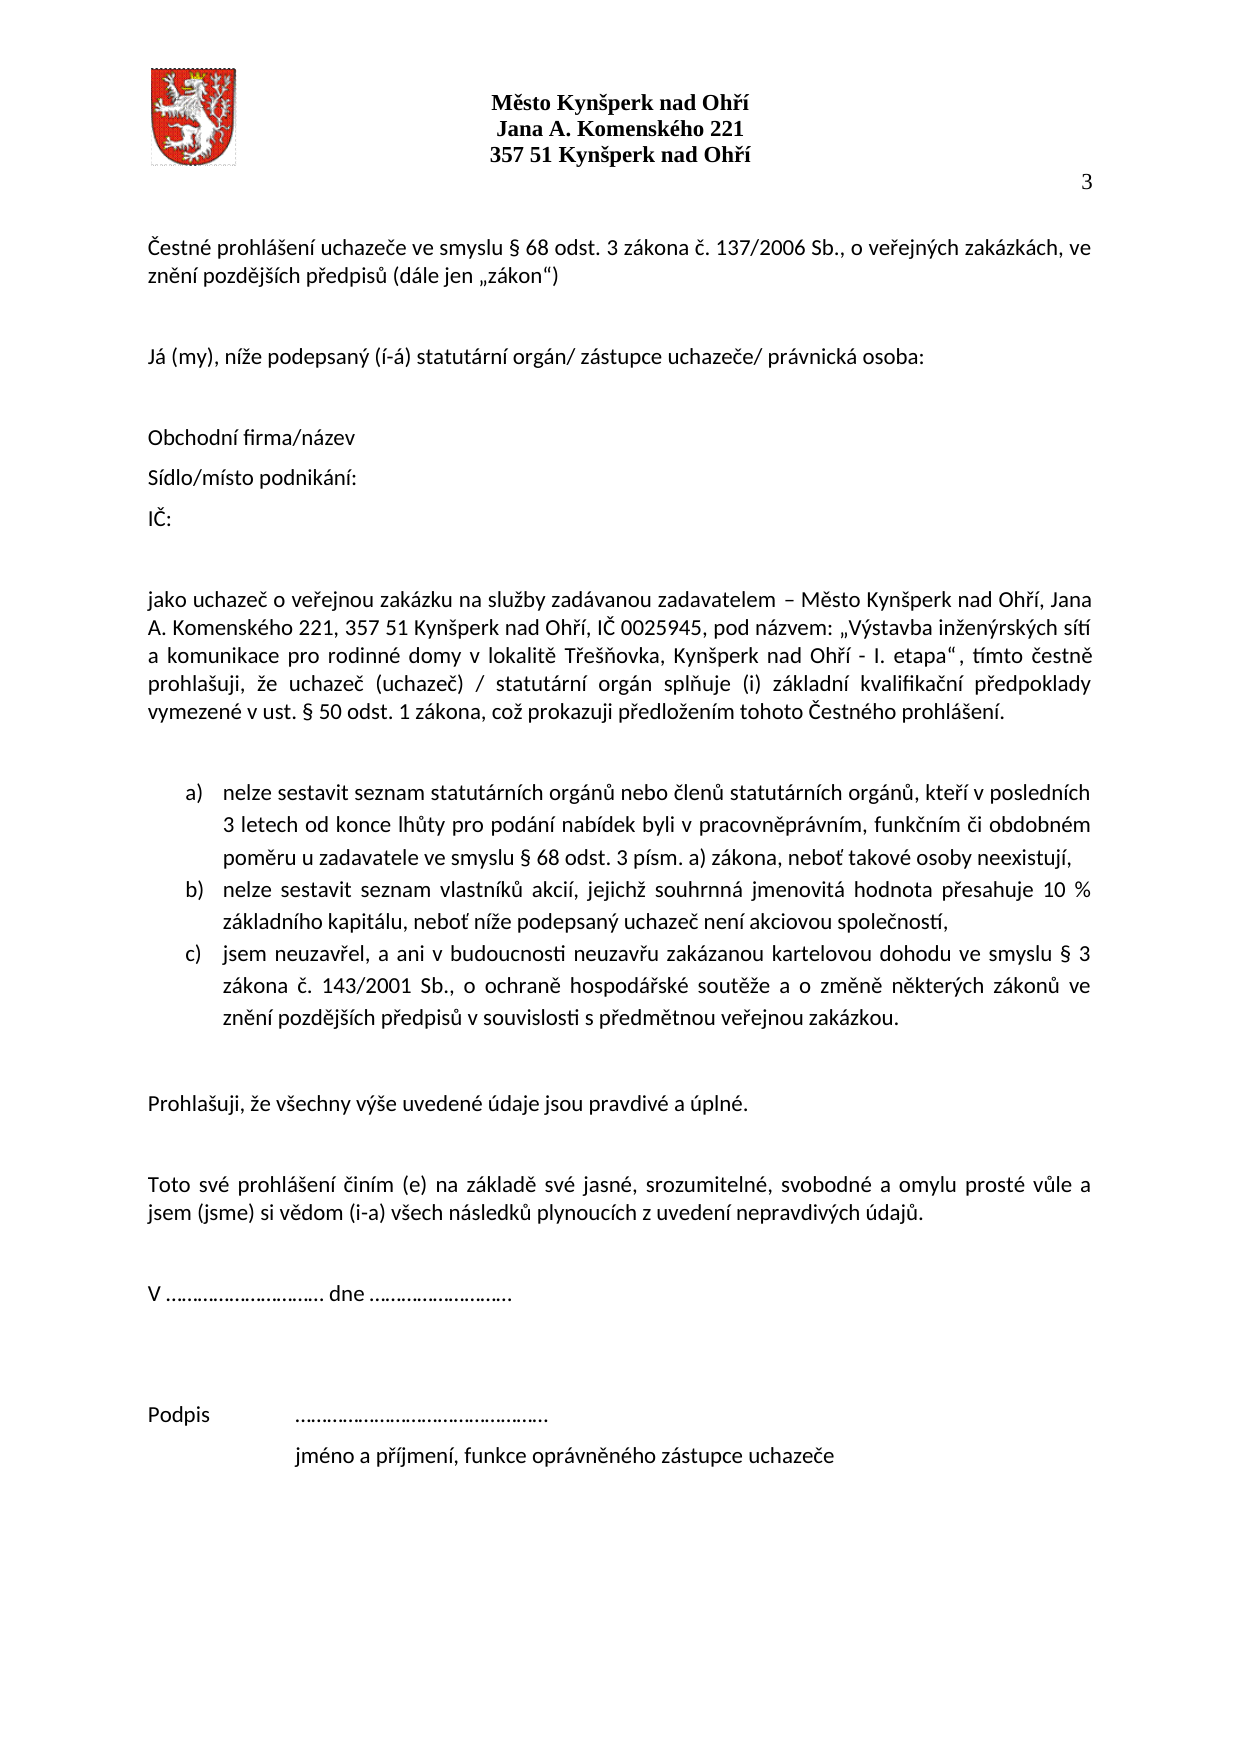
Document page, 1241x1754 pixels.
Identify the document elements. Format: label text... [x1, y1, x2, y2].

text IČ: [148, 504, 1093, 532]
text jako uchazeč o veřejnou zakázku na služby zadávanou zadavatelem – Město Kynšperk nad Ohří, Jana A. Komenského 221, 357 51 Kynšperk nad Ohří, IČ 0025945, pod názvem: „Výstavba inženýrských sítí a komunikace pro rodinné domy v lokalitě Třešňovka, Kynšperk nad Ohří - I. etapa“, tímto čestně prohlašuji, že uchazeč (uchazeč) / statutární orgán splňuje (i) základní kvalifikační předpoklady vymezené v ust. § 50 odst. 1 zákona, což prokazuji předložením tohoto Čestného prohlášení. [148, 585, 1093, 725]
text Obchodní firma/název [148, 423, 1093, 451]
text Sídlo/místo podnikání: [148, 463, 1093, 492]
list nelze sestavit seznam vlastníků akcií, jejichž souhrnná jmenovitá hodnota přesahuje 10 % základního kapitálu, neboť níže podepsaný uchazeč není akciovou společností, [185, 875, 1093, 935]
list jsem neuzavřel, a ani v budoucnosti neuzavřu zakázanou kartelovou dohodu ve smyslu § 3 zákona č. 143/2001 Sb., o ochraně hospodářské soutěže a o změně některých zákonů ve znění pozdějších předpisů v souvislosti s předmětnou veřejnou zakázkou. [185, 939, 1093, 1032]
text Čestné prohlášení uchazeče ve smyslu § 68 odst. 3 zákona č. 137/2006 Sb., o veřejných zakázkách, ve znění pozdějších předpisů (dále jen „zákon“) [148, 233, 1093, 289]
text V ………………………… dne ……………………… [148, 1279, 1093, 1307]
text Podpis ………………………………………… [148, 1400, 1093, 1428]
text Já (my), níže podepsaný (í-á) statutární orgán/ zástupce uchazeče/ právnická osoba: [148, 342, 1093, 370]
picture [151, 68, 237, 166]
text Prohlašuji, že všechny výše uvedené údaje jsou pravdivé a úplné. [148, 1089, 1093, 1117]
list nelze sestavit seznam statutárních orgánů nebo členů statutárních orgánů, kteří v posledních 3 letech od konce lhůty pro podání nabídek byli v pracovněprávním, funkčním či obdobném poměru u zadavatele ve smyslu § 68 odst. 3 písm. a) zákona, neboť takové osoby neexistují, [185, 778, 1093, 871]
text jméno a příjmení, funkce oprávněného zástupce uchazeče [221, 1441, 1093, 1469]
text Toto své prohlášení činím (e) na základě své jasné, srozumitelné, svobodné a omylu prosté vůle a jsem (jsme) si vědom (i-a) všech následků plynoucích z uvedení nepravdivých údajů. [148, 1170, 1093, 1226]
